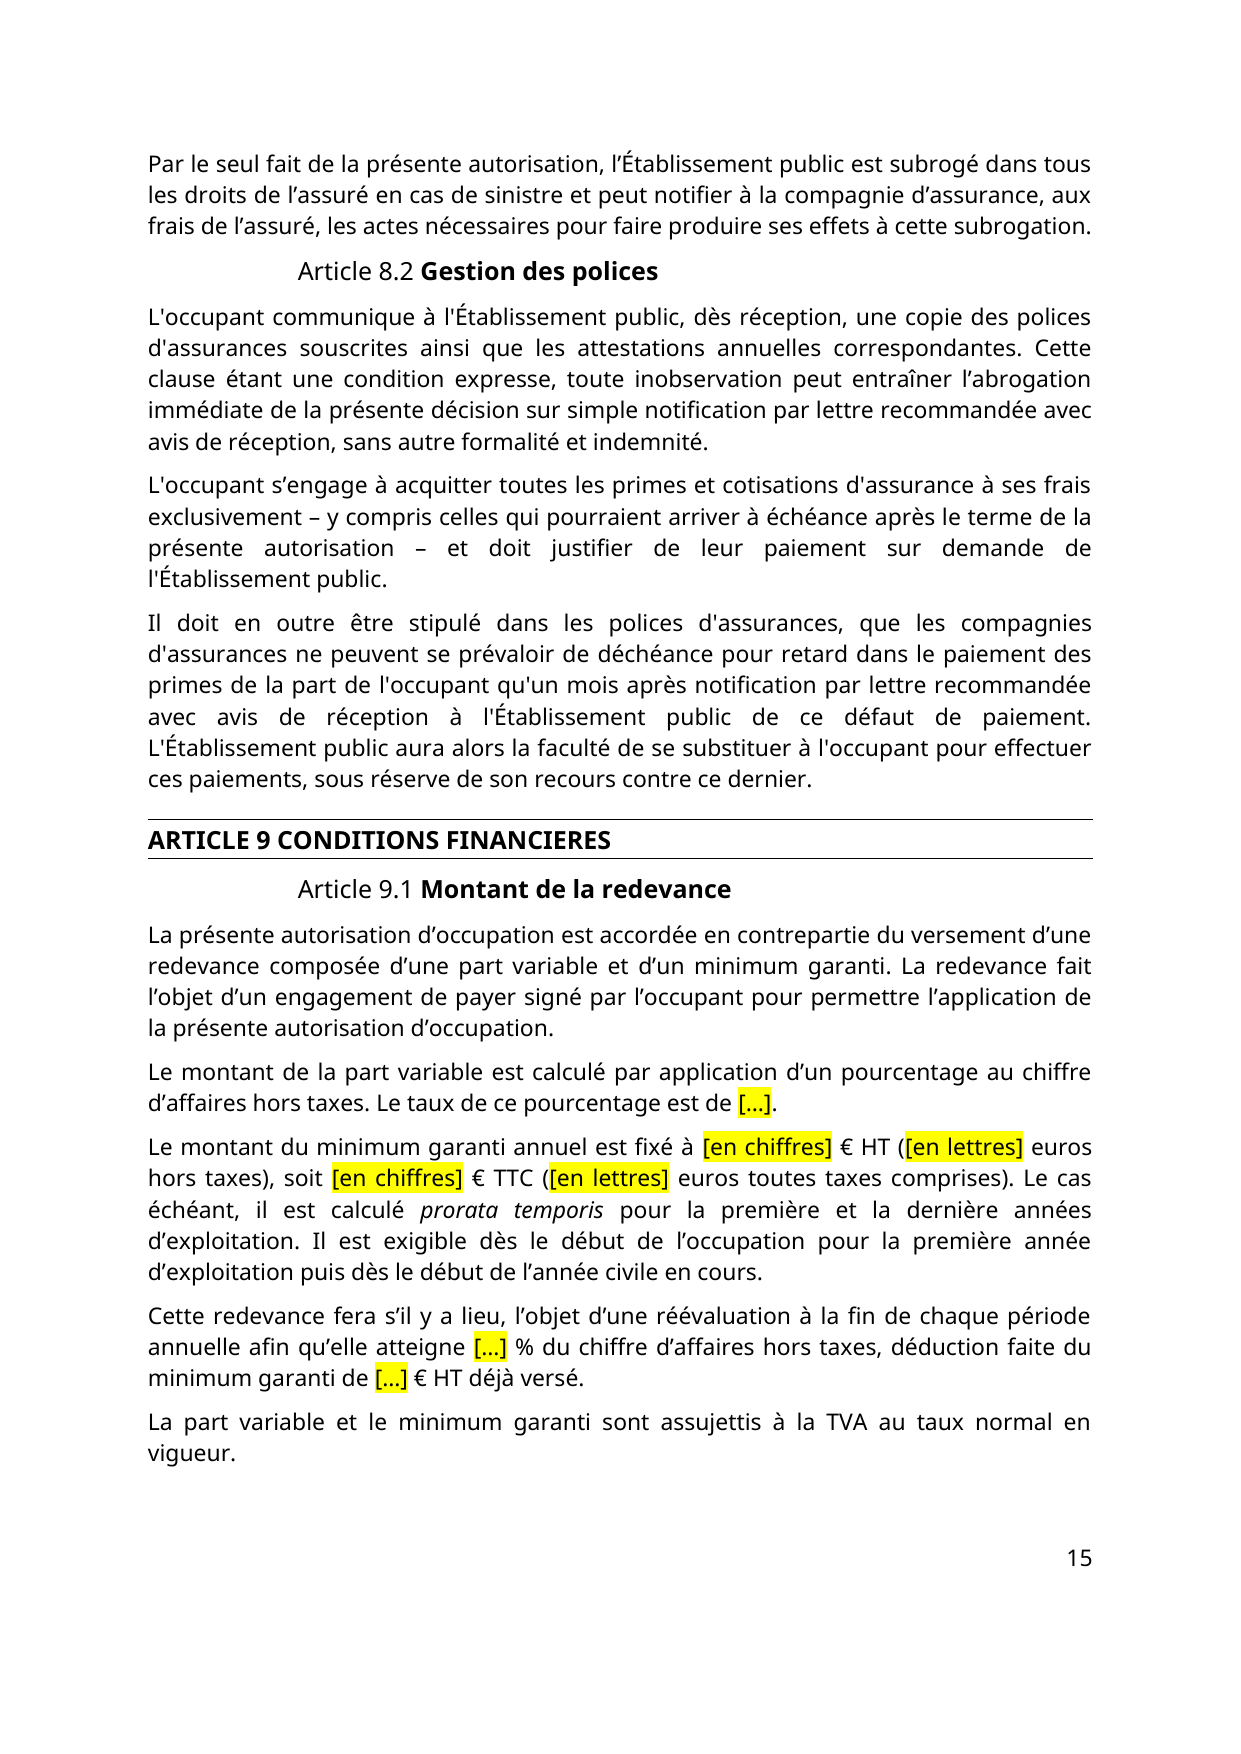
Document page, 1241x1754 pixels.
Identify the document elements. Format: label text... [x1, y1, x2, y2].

text Le montant de la part variable est calculé par application d’un pourcentage au chiffre d’affaires hors taxes. Le taux de ce pourcentage est de […]. [148, 1056, 1093, 1118]
text Le montant du minimum garanti annuel est fixé à [en chiffres] € HT ([en lettres] euros hors taxes), soit [en chiffres] € TTC ([en lettres] euros toutes taxes comprises). Le cas échéant, il est calculé prorata temporis pour la première et la dernière années d’exploitation. Il est exigible dès le début de l’occupation pour la première année d’exploitation puis dès le début de l’année civile en cours. [148, 1131, 1093, 1287]
subtitle CONDITIONS FINANCIERES [148, 820, 1093, 858]
text L'occupant s’engage à acquitter toutes les primes et cotisations d'assurance à ses frais exclusivement – y compris celles qui pourraient arriver à échéance après le terme de la présente autorisation – et doit justifier de leur paiement sur demande de l'Établissement public. [148, 469, 1093, 594]
subtitle Montant de la redevance [298, 872, 1093, 906]
text Par le seul fait de la présente autorisation, l’Établissement public est subrogé dans tous les droits de l’assuré en cas de sinistre et peut notifier à la compagnie d’assurance, aux frais de l’assuré, les actes nécessaires pour faire produire ses effets à cette subrogation. [148, 148, 1093, 241]
text L'occupant communique à l'Établissement public, dès réception, une copie des polices d'assurances souscrites ainsi que les attestations annuelles correspondantes. Cette clause étant une condition expresse, toute inobservation peut entraîner l’abrogation immédiate de la présente décision sur simple notification par lettre recommandée avec avis de réception, sans autre formalité et indemnité. [148, 300, 1093, 457]
text Il doit en outre être stipulé dans les polices d'assurances, que les compagnies d'assurances ne peuvent se prévaloir de déchéance pour retard dans le paiement des primes de la part de l'occupant qu'un mois après notification par lettre recommandée avec avis de réception à l'Établissement public de ce défaut de paiement. L'Établissement public aura alors la faculté de se substituer à l'occupant pour effectuer ces paiements, sous réserve de son recours contre ce dernier. [148, 607, 1093, 794]
text La présente autorisation d’occupation est accordée en contrepartie du versement d’une redevance composée d’une part variable et d’un minimum garanti. La redevance fait l’objet d’un engagement de payer signé par l’occupant pour permettre l’application de la présente autorisation d’occupation. [148, 918, 1093, 1043]
text Cette redevance fera s’il y a lieu, l’objet d’une réévaluation à la fin de chaque période annuelle afin qu’elle atteigne […] % du chiffre d’affaires hors taxes, déduction faite du minimum garanti de […] € HT déjà versé. [148, 1300, 1093, 1393]
text La part variable et le minimum garanti sont assujettis à la TVA au taux normal en vigueur. [148, 1406, 1093, 1468]
subtitle Gestion des polices [298, 254, 1093, 288]
